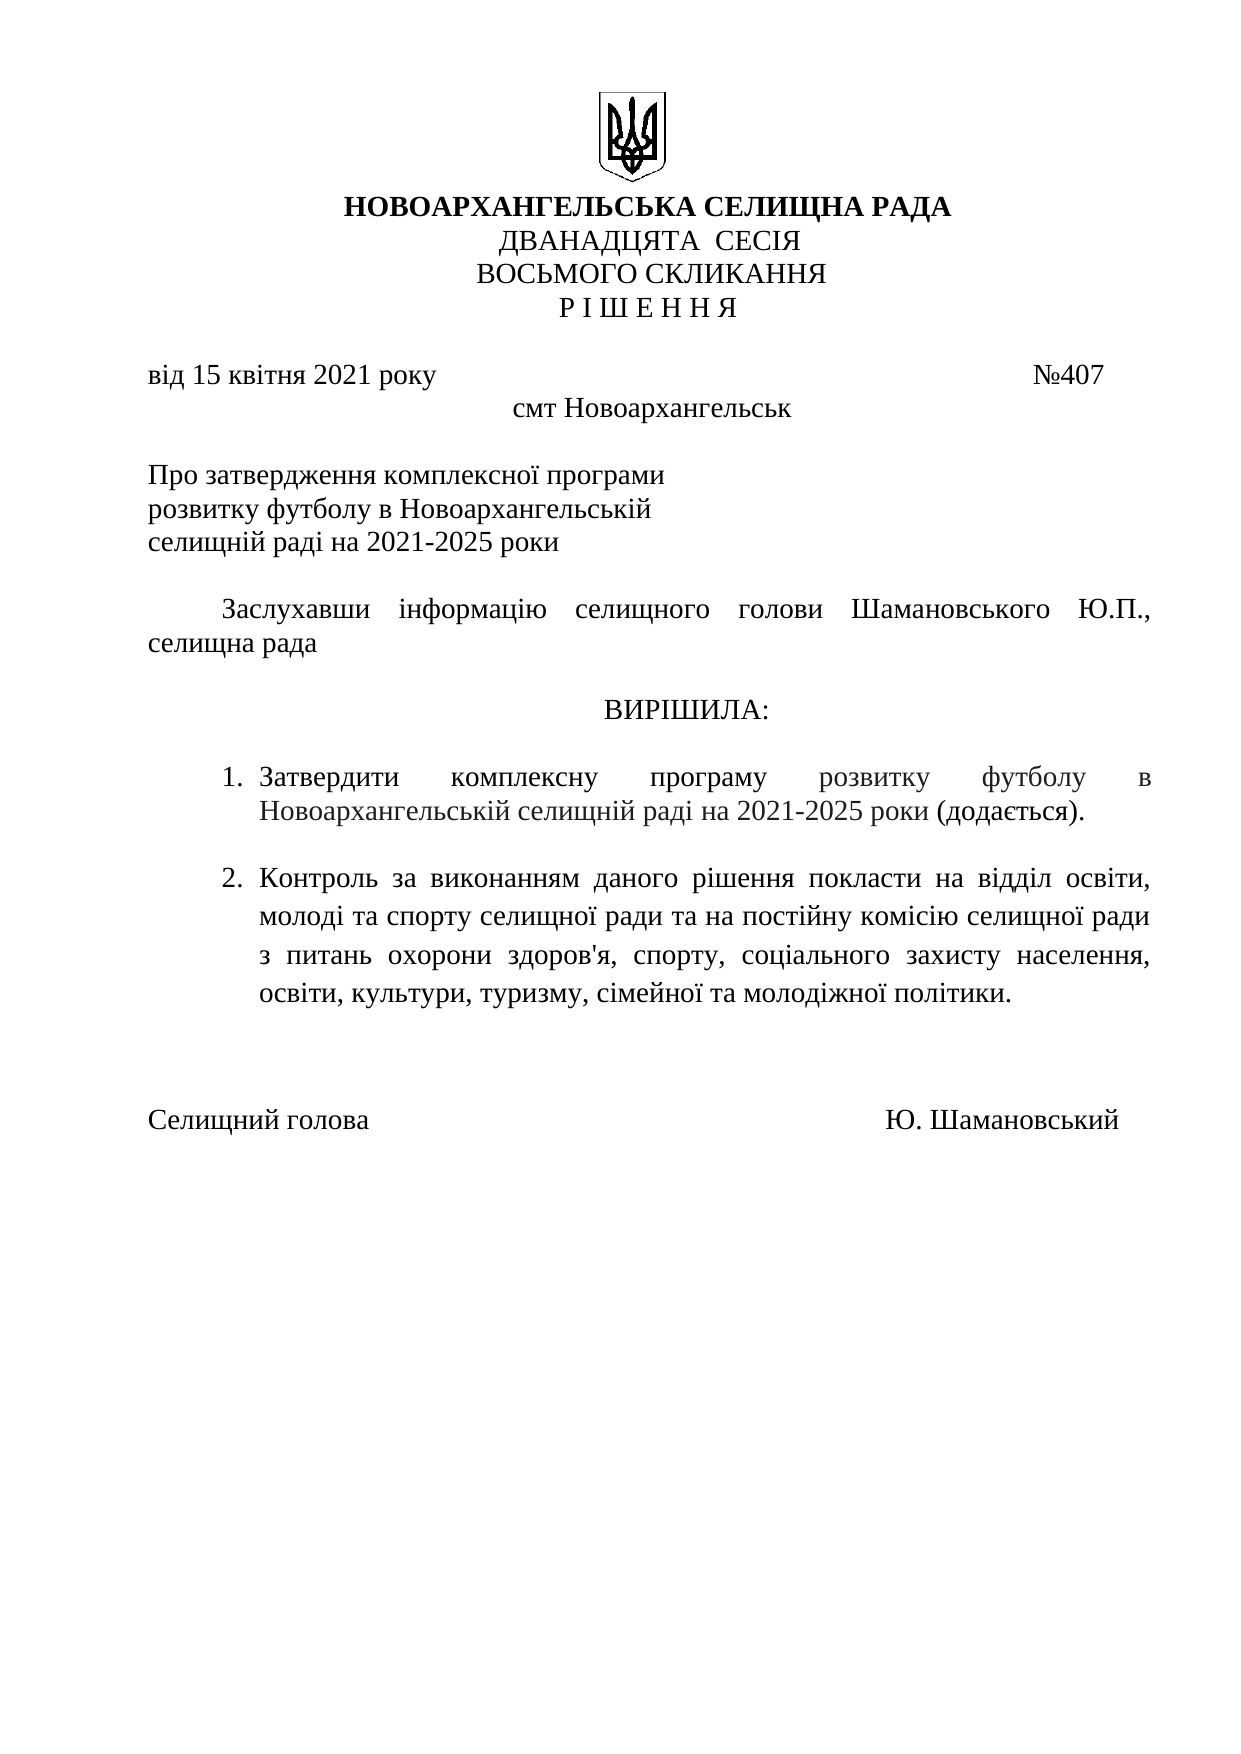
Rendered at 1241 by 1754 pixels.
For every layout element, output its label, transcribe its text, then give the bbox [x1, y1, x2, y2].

picture [592, 88, 673, 189]
text ДВАНАДЦЯТА СЕСІЯ [148, 223, 1152, 256]
text ВОСЬМОГО СКЛИКАННЯ [148, 256, 1148, 290]
text НОВОАРХАНГЕЛЬСЬКА СЕЛИЩНА РАДА [148, 156, 1148, 223]
list Контроль за виконанням даного рішення покласти на відділ освіти, молоді та спорту селищної ради та на постійну комісію селищної ради з питань охорони здоров'я, спорту, соціального захисту населення, освіти, культури, туризму, сімейної та молодіжної політики. [221, 860, 1152, 1009]
text ВИРІШИЛА: [148, 692, 1152, 726]
text Селищний голова Ю. Шамановський [148, 1102, 1152, 1136]
text розвитку футболу в Новоархангельській [148, 491, 1152, 524]
text Заслухавши інформацію селищного голови Шамановського Ю.П., селищна рада [148, 592, 1152, 659]
text від 15 квітня 2021 року №407 [148, 357, 1148, 390]
text смт Новоархангельськ [148, 390, 1148, 424]
text Р І Ш Е Н Н Я [148, 290, 1148, 323]
text Про затвердження комплексної програми [148, 457, 1152, 491]
text селищній раді на 2021-2025 роки [148, 524, 1152, 558]
list Затвердити комплексну програму розвитку футболу в Новоархангельській селищній раді на 2021-2025 роки (додається). [221, 759, 1152, 826]
